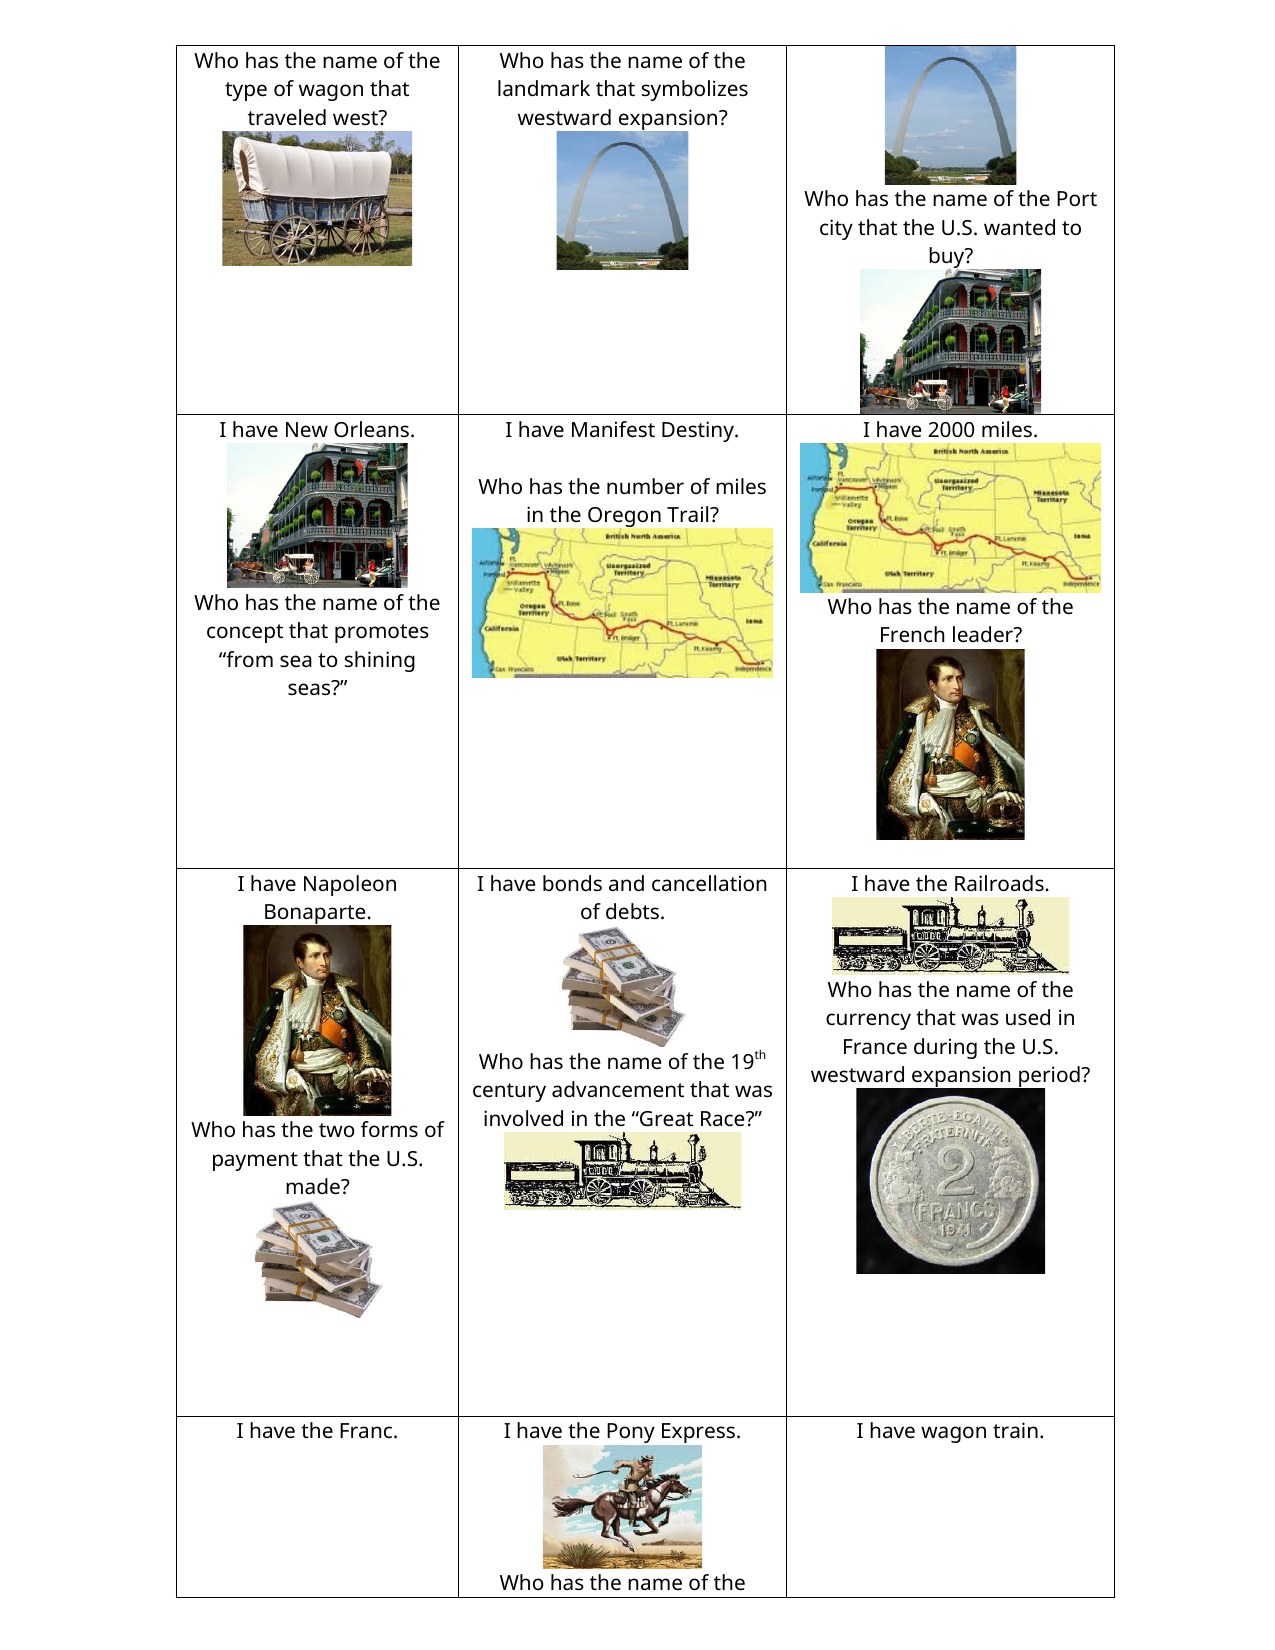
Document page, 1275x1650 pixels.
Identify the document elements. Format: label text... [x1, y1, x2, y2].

picture [800, 443, 1102, 593]
picture [227, 443, 408, 588]
table_cell I have 2000 miles. Who has the name of the French leader? [787, 415, 1114, 868]
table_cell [787, 1417, 1114, 1597]
picture [876, 649, 1025, 840]
picture [884, 46, 1017, 185]
picture [856, 1088, 1046, 1274]
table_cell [459, 46, 786, 414]
table_cell I have bonds and cancellation of debts. Who has the name of the 19th century advancement that was involved in the “Great Race?” [459, 869, 786, 1416]
picture [251, 1201, 384, 1318]
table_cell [177, 1417, 458, 1597]
picture [556, 131, 689, 270]
table_cell I have Manifest Destiny. Who has the number of miles in the Oregon Trail? [459, 415, 786, 868]
picture [503, 1132, 742, 1210]
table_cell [459, 1417, 786, 1597]
table_cell I have the Railroads. Who has the name of the currency that was used in France during the U.S. westward expansion period? [787, 869, 1114, 1416]
table_cell I have New Orleans. Who has the name of the concept that promotes “from sea to shining seas?” [177, 415, 458, 868]
picture [558, 925, 687, 1047]
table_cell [177, 46, 458, 414]
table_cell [787, 46, 1114, 414]
picture [243, 925, 392, 1116]
picture [471, 528, 774, 678]
picture [831, 897, 1070, 975]
picture [222, 131, 413, 266]
picture [860, 269, 1042, 414]
picture [542, 1445, 703, 1569]
table_cell I have Napoleon Bonaparte. Who has the two forms of payment that the U.S. made? [177, 869, 458, 1416]
